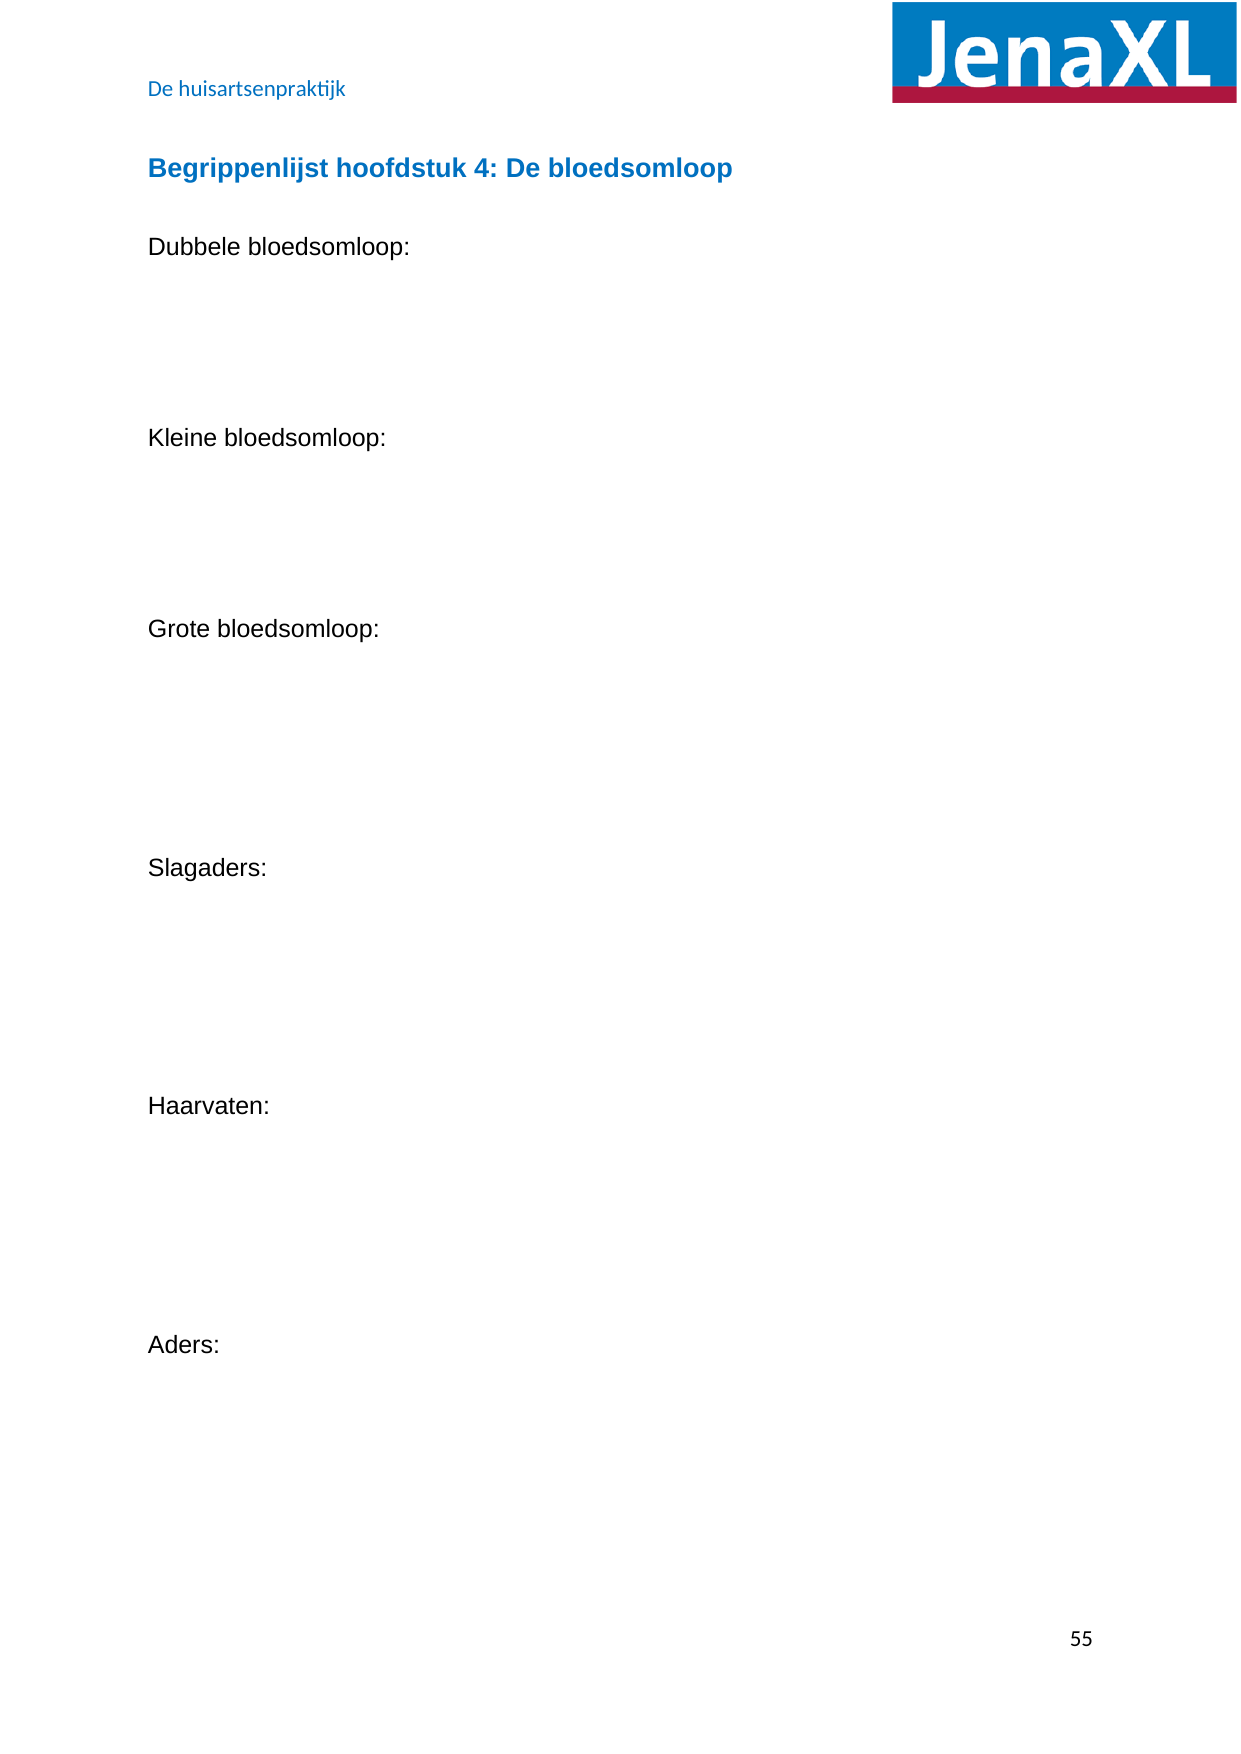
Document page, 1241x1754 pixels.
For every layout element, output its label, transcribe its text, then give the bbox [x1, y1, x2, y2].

subtitle Begrippenlijst hoofdstuk 4: De bloedsomloop [148, 152, 1093, 183]
picture [892, 2, 1237, 103]
text Haarvaten: [148, 1091, 1093, 1120]
text Aders: [148, 1330, 1093, 1358]
text Dubbele bloedsomloop: [148, 232, 1093, 261]
text Kleine bloedsomloop: [148, 423, 1093, 452]
text Grote bloedsomloop: [148, 614, 1093, 643]
text Slagaders: [148, 853, 1093, 881]
